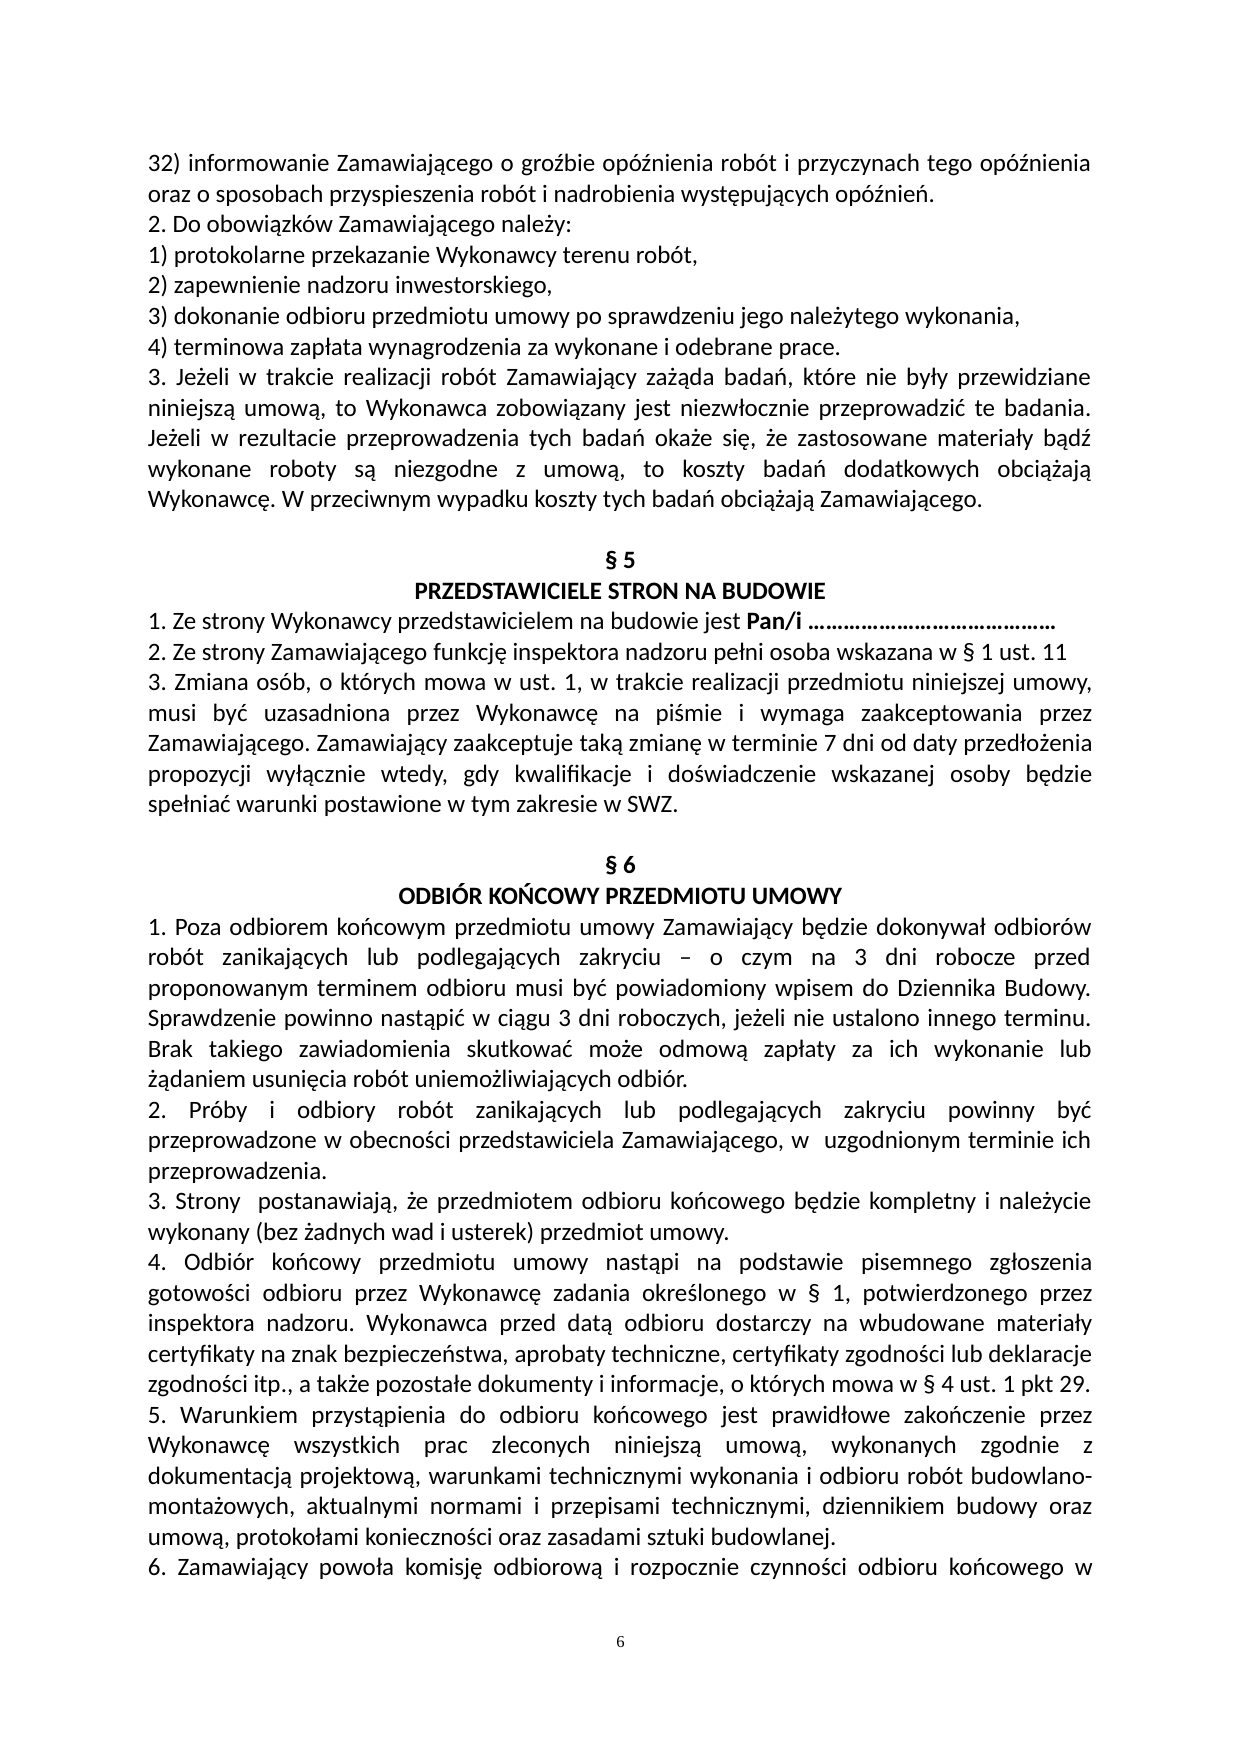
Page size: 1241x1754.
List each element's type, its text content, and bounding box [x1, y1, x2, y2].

text 1. Ze strony Wykonawcy przedstawicielem na budowie jest Pan/i …………………………………… [148, 605, 1093, 636]
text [148, 1552, 1093, 1582]
text 2. Próby i odbiory robót zanikających lub podlegających zakryciu powinny być przeprowadzone w obecności przedstawiciela Zamawiającego, w uzgodnionym terminie ich przeprowadzenia. [148, 1094, 1093, 1185]
text § 5 [148, 544, 1093, 575]
text 4) terminowa zapłata wynagrodzenia za wykonane i odebrane prace. [148, 331, 1093, 361]
text 2. Do obowiązków Zamawiającego należy: [148, 209, 1093, 239]
text 32) informowanie Zamawiającego o groźbie opóźnienia robót i przyczynach tego opóźnienia oraz o sposobach przyspieszenia robót i nadrobienia występujących opóźnień. [148, 148, 1093, 209]
text PRZEDSTAWICIELE STRON NA BUDOWIE [148, 575, 1093, 605]
text 3. Jeżeli w trakcie realizacji robót Zamawiający zażąda badań, które nie były przewidziane niniejszą umową, to Wykonawca zobowiązany jest niezwłocznie przeprowadzić te badania. Jeżeli w rezultacie przeprowadzenia tych badań okaże się, że zastosowane materiały bądź wykonane roboty są niezgodne z umową, to koszty badań dodatkowych obciążają Wykonawcę. W przeciwnym wypadku koszty tych badań obciążają Zamawiającego. [148, 361, 1093, 514]
text 5. Warunkiem przystąpienia do odbioru końcowego jest prawidłowe zakończenie przez Wykonawcę wszystkich prac zleconych niniejszą umową, wykonanych zgodnie z dokumentacją projektową, warunkami technicznymi wykonania i odbioru robót budowlano-montażowych, aktualnymi normami i przepisami technicznymi, dziennikiem budowy oraz umową, protokołami konieczności oraz zasadami sztuki budowlanej. [148, 1399, 1093, 1552]
text 4. Odbiór końcowy przedmiotu umowy nastąpi na podstawie pisemnego zgłoszenia gotowości odbioru przez Wykonawcę zadania określonego w § 1, potwierdzonego przez inspektora nadzoru. Wykonawca przed datą odbioru dostarczy na wbudowane materiały certyfikaty na znak bezpieczeństwa, aprobaty techniczne, certyfikaty zgodności lub deklaracje zgodności itp., a także pozostałe dokumenty i informacje, o których mowa w § 4 ust. 1 pkt 29. [148, 1246, 1093, 1399]
text ODBIÓR KOŃCOWY PRZEDMIOTU UMOWY [148, 880, 1093, 911]
text 1) protokolarne przekazanie Wykonawcy terenu robót, [148, 239, 1093, 270]
text 3) dokonanie odbioru przedmiotu umowy po sprawdzeniu jego należytego wykonania, [148, 300, 1093, 331]
text 3. Zmiana osób, o których mowa w ust. 1, w trakcie realizacji przedmiotu niniejszej umowy, musi być uzasadniona przez Wykonawcę na piśmie i wymaga zaakceptowania przez Zamawiającego. Zamawiający zaakceptuje taką zmianę w terminie 7 dni od daty przedłożenia propozycji wyłącznie wtedy, gdy kwalifikacje i doświadczenie wskazanej osoby będzie spełniać warunki postawione w tym zakresie w SWZ. [148, 666, 1093, 819]
text 1. Poza odbiorem końcowym przedmiotu umowy Zamawiający będzie dokonywał odbiorów robót zanikających lub podlegających zakryciu – o czym na 3 dni robocze przed proponowanym terminem odbioru musi być powiadomiony wpisem do Dziennika Budowy. Sprawdzenie powinno nastąpić w ciągu 3 dni roboczych, jeżeli nie ustalono innego terminu. Brak takiego zawiadomienia skutkować może odmową zapłaty za ich wykonanie lub żądaniem usunięcia robót uniemożliwiających odbiór. [148, 911, 1093, 1094]
text § 6 [148, 849, 1093, 880]
text 3. Strony postanawiają, że przedmiotem odbioru końcowego będzie kompletny i należycie wykonany (bez żadnych wad i usterek) przedmiot umowy. [148, 1185, 1093, 1246]
text 2) zapewnienie nadzoru inwestorskiego, [148, 270, 1093, 300]
text 2. Ze strony Zamawiającego funkcję inspektora nadzoru pełni osoba wskazana w § 1 ust. 11 [148, 636, 1093, 666]
